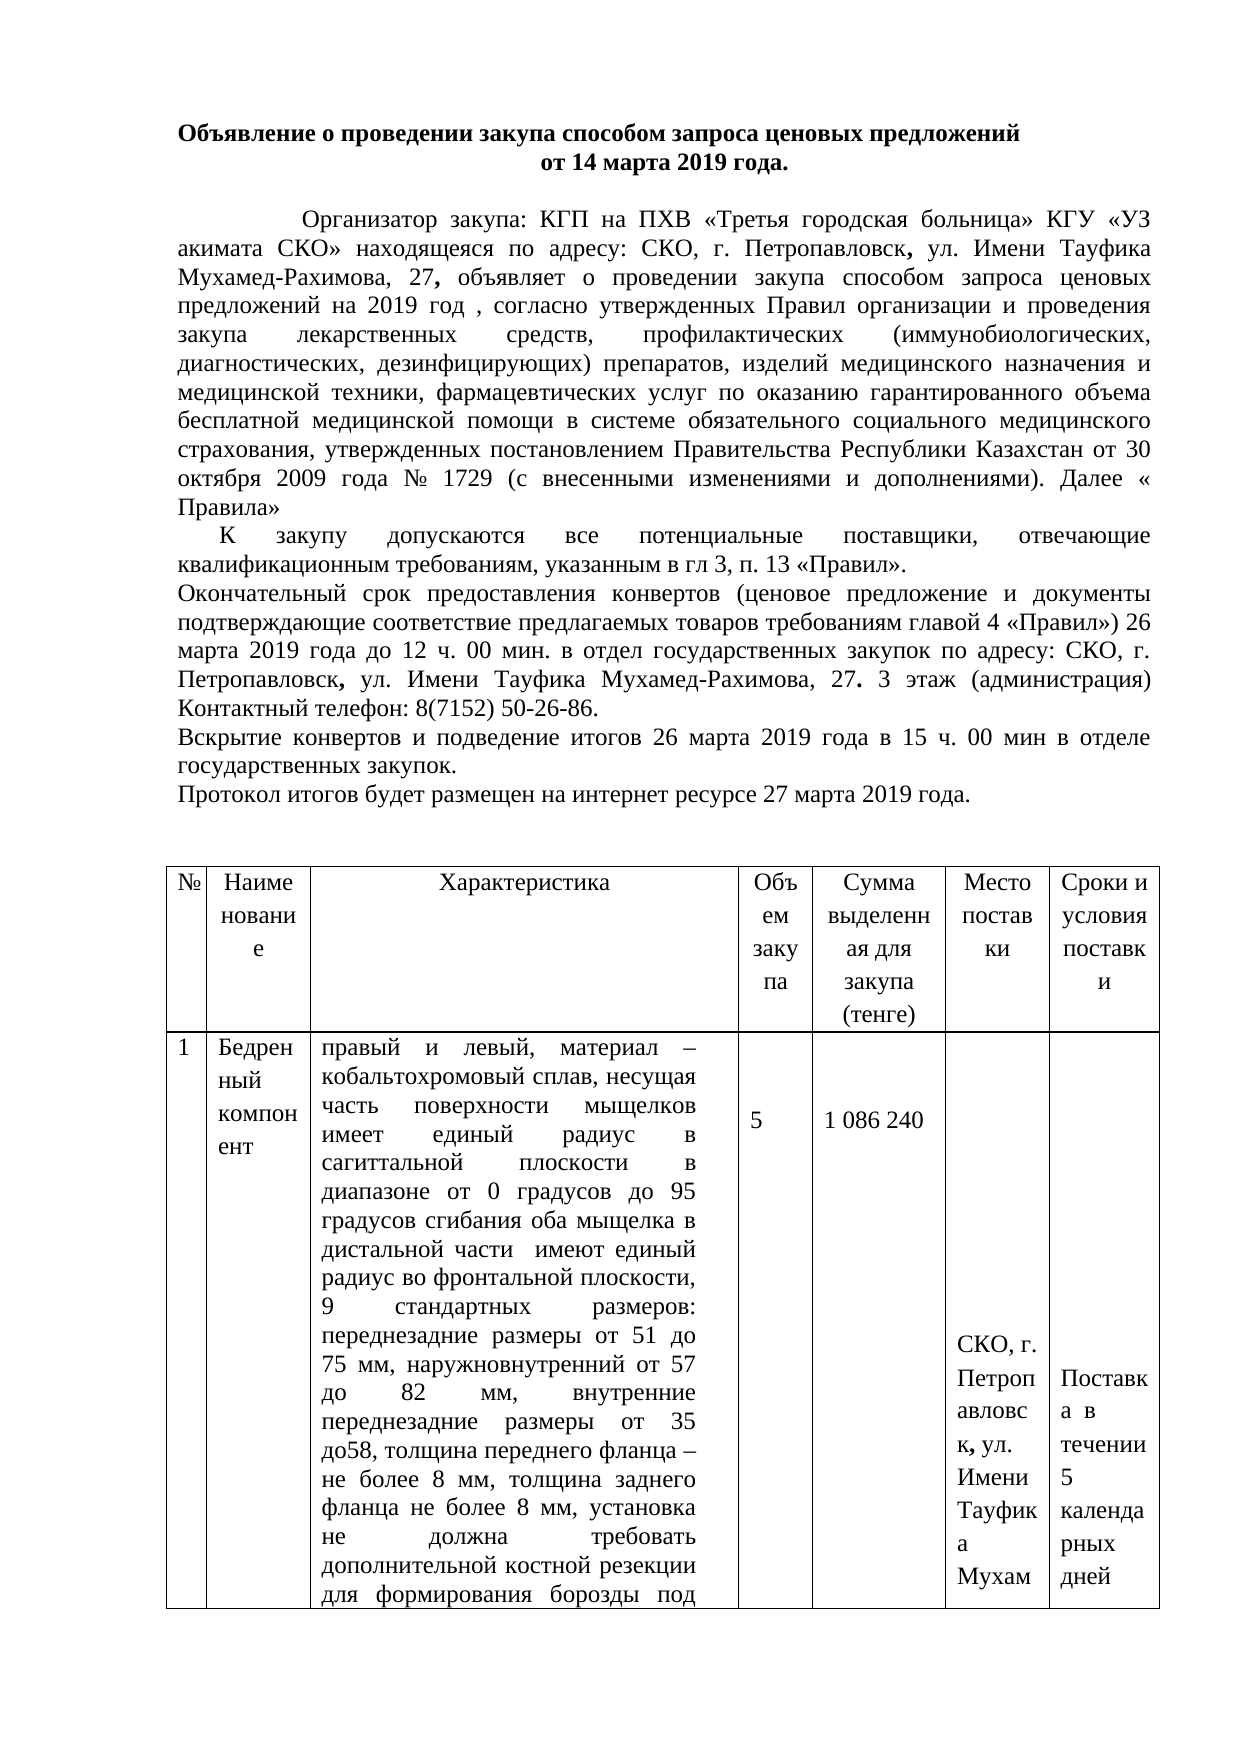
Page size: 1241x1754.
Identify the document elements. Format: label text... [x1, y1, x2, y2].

table_cell правый и левый, материал – кобальтохромовый сплав, несущая часть поверхности мыщелков имеет единый радиус в сагиттальной плоскости в диапазоне от 0 градусов до 95 градусов сгибания оба мыщелка в дистальной части имеют единый радиус во фронтальной плоскости, 9 стандартных размеров: переднезадние размеры от 51 до , наружновнутренний от 57 до , внутренние переднезадние размеры от 35 до58, толщина переднего фланца – не более , толщина заднего фланца не более , установка не должна требовать дополнительной костной резекции для формирования борозды под надколенник, нет короба под задний стабилизатор, переднезадние размеры от 40 до , внутренний переднезадней размер от 30 до , наружновнутренний от 61 до 88 мм [311, 1033, 738, 1607]
table_header Объем закупа [739, 867, 812, 1031]
text Объявление о проведении закупа способом запроса ценовых предложений [177, 118, 1152, 147]
table_header Наименование [207, 867, 310, 1031]
text Протокол итогов будет размещен на интернет ресурсе 27 марта 2019 года. [177, 779, 1152, 808]
table_header № [167, 867, 206, 1031]
table_cell [813, 1174, 945, 1607]
table_cell Поставка в течении 5 календарных дней после подписания договора [1050, 1033, 1159, 1607]
text Вскрытие конвертов и подведение итогов 26 марта 2019 года в 15 ч. 00 мин в отделе государственных закупок. [177, 722, 1152, 779]
table_header Место поставки [946, 867, 1049, 1031]
text Организатор закупа: КГП на ПХВ «Третья городская больница» КГУ «УЗ акимата СКО» находящеяся по адресу: СКО, г. Петропавловск, ул. Имени Тауфика Мухамед-Рахимова, 27, объявляет о проведении закупа способом запроса ценовых предложений на 2019 год , согласно утвержденных Правил организации и проведения закупа лекарственных средств, профилактических (иммунобиологических, диагностических, дезинфицирующих) препаратов, изделий медицинского назначения и медицинской техники, фармацевтических услуг по оказанию гарантированного объема бесплатной медицинской помощи в системе обязательного социального медицинского страхования, утвержденных постановлением Правительства Республики Казахстан от 30 октября 2009 года № 1729 (с внесенными изменениями и дополнениями). Далее « Правила» [177, 204, 1152, 521]
table_header Характеристика [311, 867, 738, 1031]
text Окончательный срок предоставления конвертов (ценовое предложение и документы подтверждающие соответствие предлагаемых товаров требованиям главой 4 «Правил») 26 марта 2019 года до 12 ч. 00 мин. в отдел государственных закупок по адресу: СКО, г. Петропавловск, ул. Имени Тауфика Мухамед-Рахимова, 27. 3 этаж (администрация) Контактный телефон: 8(7152) 50-26-86. [177, 578, 1152, 722]
text от 14 марта 2019 года. [177, 147, 1152, 176]
table_header Сумма выделенная для закупа (тенге) [813, 867, 945, 1031]
table_cell 1 [167, 1033, 206, 1607]
table_cell Бедренный компонент [207, 1033, 310, 1607]
table_header Сроки и условия поставки [1050, 867, 1159, 1031]
table_cell [813, 1033, 945, 1104]
table_cell [739, 1033, 812, 1104]
table_cell 1 086 240 [813, 1104, 945, 1174]
table_cell СКО, г. Петропавловск, ул. Имени Тауфика Мухамед-Рахимова, 27 (склад аптека) [946, 1033, 1049, 1607]
text К закупу допускаются все потенциальные поставщики, отвечающие квалификационным требованиям, указанным в гл 3, п. 13 «Правил». [177, 521, 1152, 578]
table_cell 5 [739, 1104, 812, 1607]
